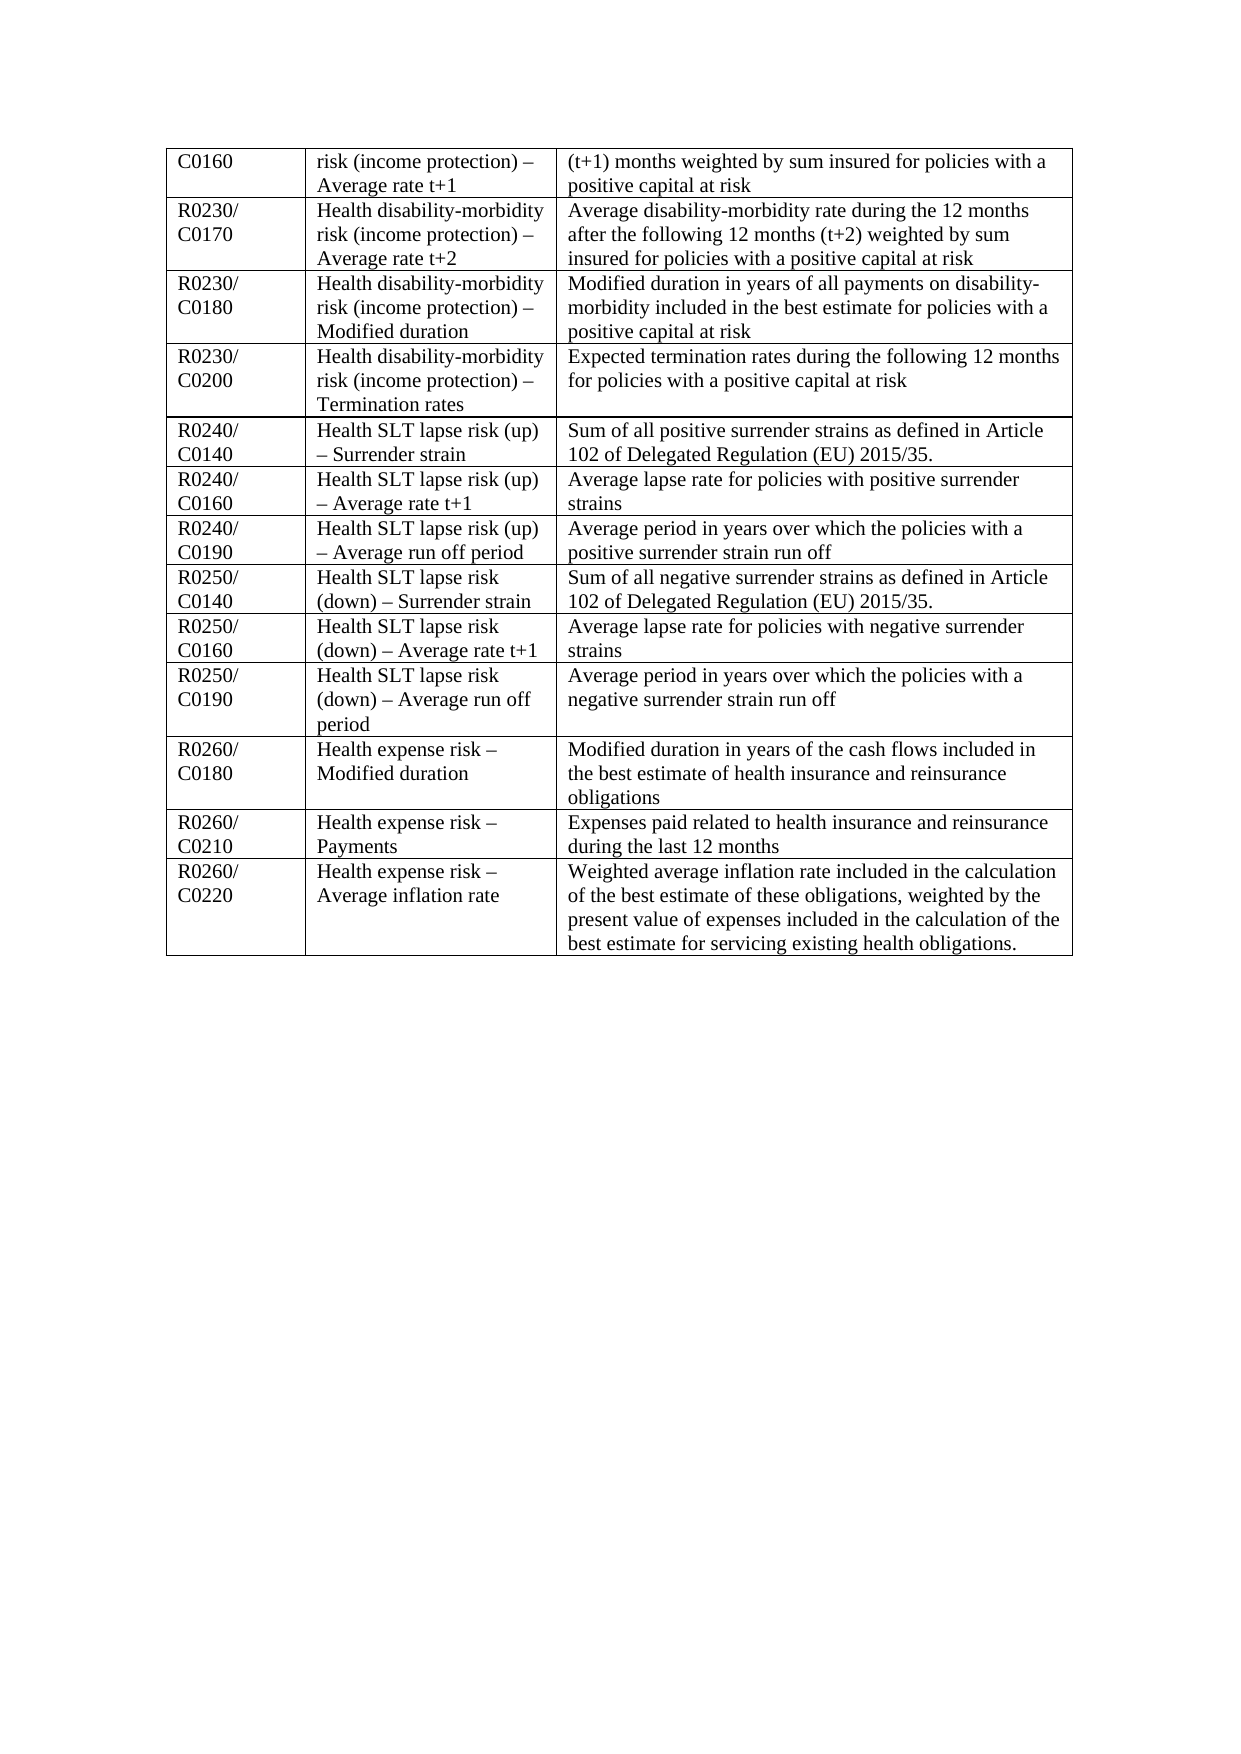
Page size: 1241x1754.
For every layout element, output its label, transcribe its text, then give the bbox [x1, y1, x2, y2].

table_cell Sum of all negative surrender strains as defined in Article 102 of Delegated Regulation (EU) 2015/35. [557, 565, 1072, 613]
table_cell Average lapse rate for policies with positive surrender strains [557, 467, 1072, 515]
table_cell Modified duration in years of all payments on disability-morbidity included in the best estimate for policies with a positive capital at risk [557, 271, 1072, 343]
table_cell R0260/C0180 [167, 737, 305, 809]
table_cell Modified duration in years of the cash flows included in the best estimate of health insurance and reinsurance obligations [557, 737, 1072, 809]
table_cell R0240/C0160 [167, 467, 305, 515]
table_cell Health SLT lapse risk (down) – Surrender strain [306, 565, 556, 613]
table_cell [306, 149, 556, 197]
table_cell Average period in years over which the policies with a negative surrender strain run off [557, 663, 1072, 736]
table_cell Health SLT lapse risk (up) – Average run off period [306, 516, 556, 564]
table_cell Health expense risk – Payments [306, 810, 556, 858]
table_cell Health SLT lapse risk (down) – Average run off period [306, 663, 556, 736]
table_cell Sum of all positive surrender strains as defined in Article 102 of Delegated Regulation (EU) 2015/35. [557, 418, 1072, 466]
table_cell R0240/C0140 [167, 418, 305, 466]
table_cell R0260/C0210 [167, 810, 305, 858]
table_cell Expenses paid related to health insurance and reinsurance during the last 12 months [557, 810, 1072, 858]
table_cell R0250/C0190 [167, 663, 305, 736]
table_cell R0230/C0200 [167, 344, 305, 416]
table_cell Health disability-morbidity risk (income protection) – Modified duration [306, 271, 556, 343]
table_cell Average disability-morbidity rate during the 12 months after the following 12 months (t+2) weighted by sum insured for policies with a positive capital at risk [557, 198, 1072, 270]
table_cell Average period in years over which the policies with a positive surrender strain run off [557, 516, 1072, 564]
table_cell Health disability-morbidity risk (income protection) – Termination rates [306, 344, 556, 416]
table_cell Expected termination rates during the following 12 months for policies with a positive capital at risk [557, 344, 1072, 416]
table_cell R0260/C0220 [167, 859, 305, 955]
table_cell Average lapse rate for policies with negative surrender strains [557, 614, 1072, 662]
table_cell Health SLT lapse risk (up) – Average rate t+1 [306, 467, 556, 515]
table_cell Health SLT lapse risk (down) – Average rate t+1 [306, 614, 556, 662]
table_cell R0250/C0160 [167, 614, 305, 662]
table_cell R0230/C0160 [167, 149, 305, 197]
table_cell Health expense risk – Modified duration [306, 737, 556, 809]
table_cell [557, 149, 1072, 197]
table_cell R0230/C0180 [167, 271, 305, 343]
table_cell Health disability-morbidity risk (income protection) – Average rate t+2 [306, 198, 556, 270]
table_cell R0240/C0190 [167, 516, 305, 564]
table_cell Health expense risk – Average inflation rate [306, 859, 556, 955]
table_cell Weighted average inflation rate included in the calculation of the best estimate of these obligations, weighted by the present value of expenses included in the calculation of the best estimate for servicing existing health obligations. [557, 859, 1072, 955]
table_cell Health SLT lapse risk (up) – Surrender strain [306, 418, 556, 466]
table_cell R0230/C0170 [167, 198, 305, 270]
table_cell R0250/C0140 [167, 565, 305, 613]
